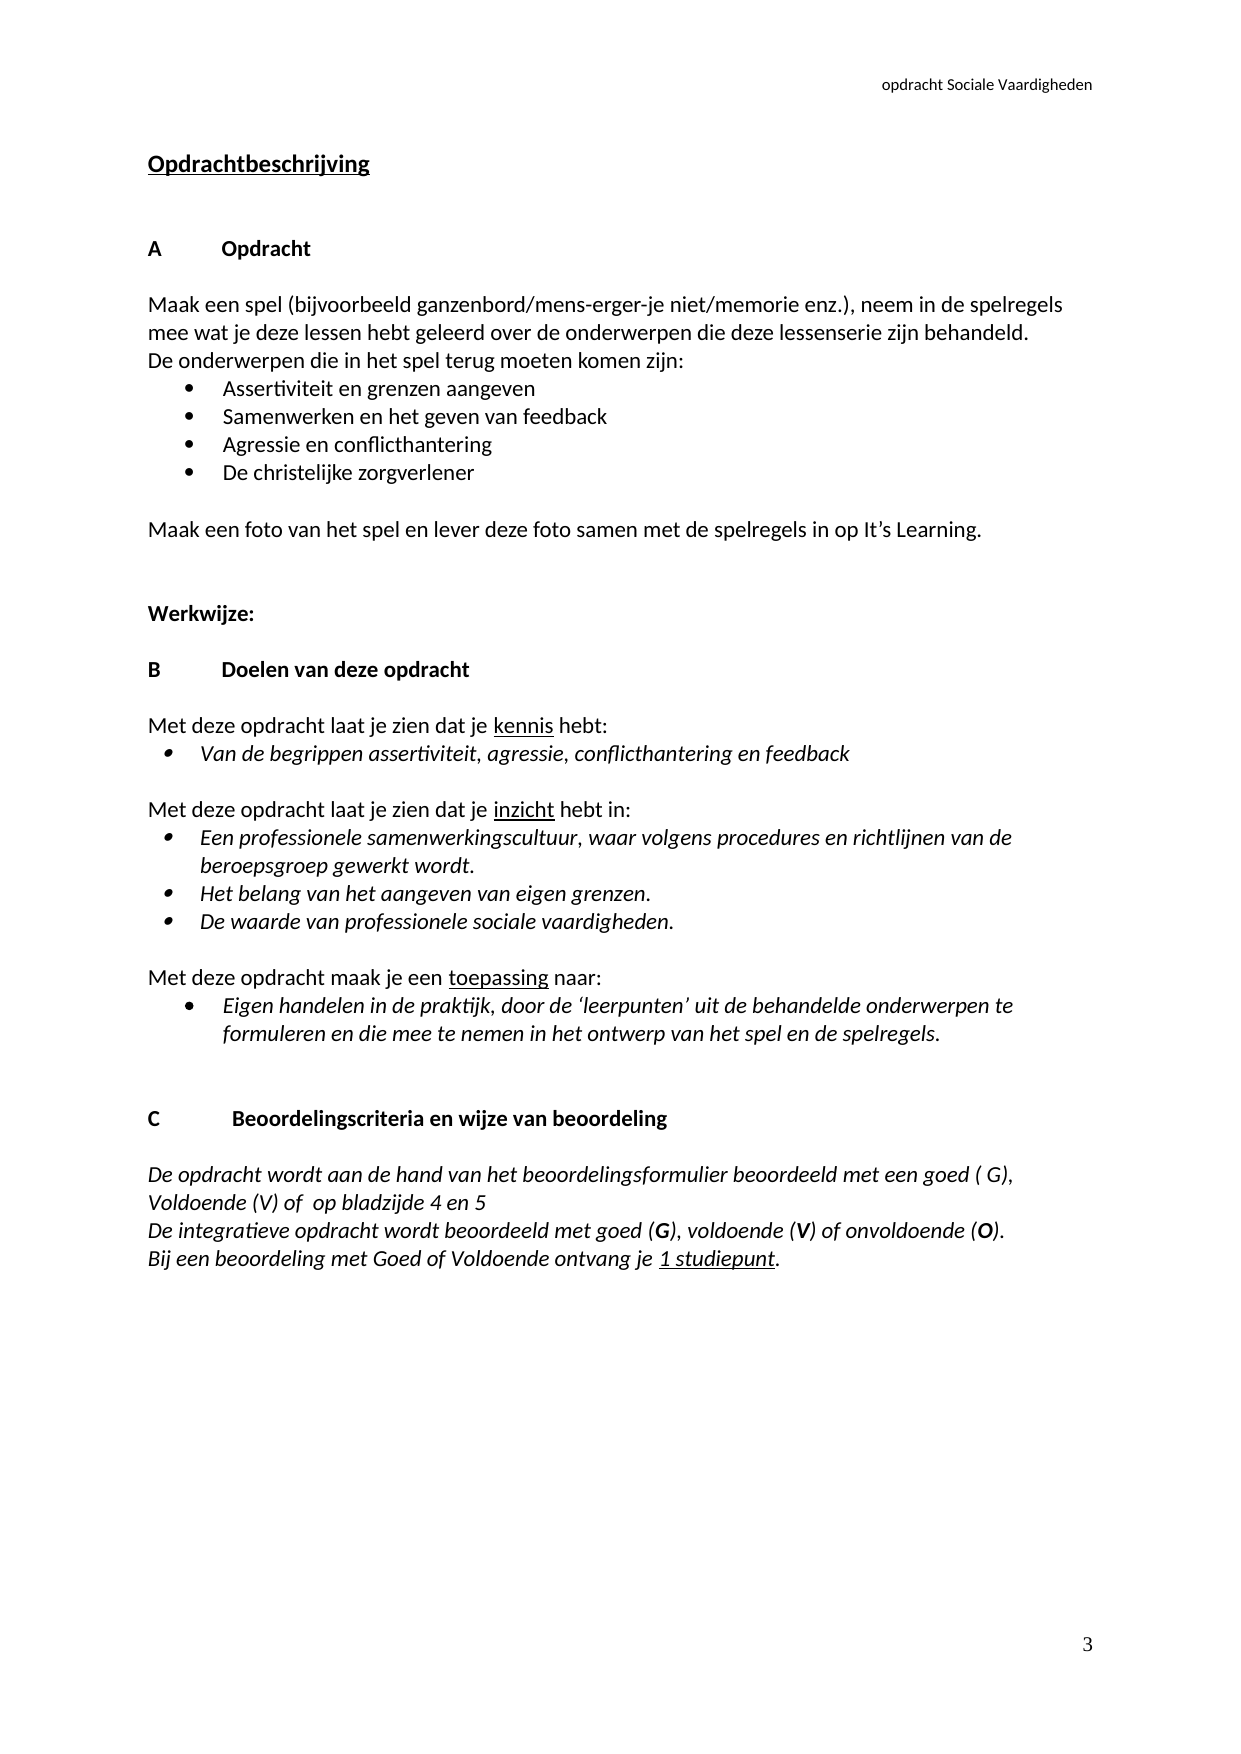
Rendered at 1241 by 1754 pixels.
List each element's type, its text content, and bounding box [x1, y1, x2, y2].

text Met deze opdracht maak je een toepassing naar: [148, 963, 1092, 992]
text De onderwerpen die in het spel terug moeten komen zijn: [148, 346, 1092, 374]
text A Opdracht [148, 234, 1092, 262]
text Bij een beoordeling met Goed of Voldoende ontvang je 1 studiepunt. [148, 1244, 1092, 1272]
list Assertiviteit en grenzen aangeven [185, 374, 1092, 402]
text Met deze opdracht laat je zien dat je inzicht hebt in: [148, 795, 1092, 823]
list Een professionele samenwerkingscultuur, waar volgens procedures en richtlijnen van de beroepsgroep gewerkt wordt. [162, 823, 1092, 879]
text De integratieve opdracht wordt beoordeeld met goed (G), voldoende (V) of onvoldoende (O). [148, 1216, 1092, 1244]
text De opdracht wordt aan de hand van het beoordelingsformulier beoordeeld met een goed ( G), Voldoende (V) of op bladzijde 4 en 5 [148, 1160, 1092, 1216]
list Eigen handelen in de praktijk, door de ‘leerpunten’ uit de behandelde onderwerpen te formuleren en die mee te nemen in het ontwerp van het spel en de spelregels. [185, 992, 1092, 1048]
list De waarde van professionele sociale vaardigheden. [162, 907, 1092, 936]
text Maak een spel (bijvoorbeeld ganzenbord/mens-erger-je niet/memorie enz.), neem in de spelregels mee wat je deze lessen hebt geleerd over de onderwerpen die deze lessenserie zijn behandeld. [148, 290, 1092, 346]
list Samenwerken en het geven van feedback [185, 402, 1092, 430]
text B Doelen van deze opdracht [148, 655, 1092, 683]
text C Beoordelingscriteria en wijze van beoordeling [148, 1104, 1092, 1132]
list De christelijke zorgverlener [185, 458, 1092, 486]
text Werkwijze: [148, 599, 1092, 627]
text Met deze opdracht laat je zien dat je kennis hebt: [148, 711, 1092, 739]
text Maak een foto van het spel en lever deze foto samen met de spelregels in op It’s Learning. [148, 515, 1092, 543]
text Opdrachtbeschrijving [148, 148, 1092, 178]
list Het belang van het aangeven van eigen grenzen. [162, 879, 1092, 907]
list Agressie en conflicthantering [185, 430, 1092, 458]
list Van de begrippen assertiviteit, agressie, conflicthantering en feedback [162, 739, 1092, 767]
